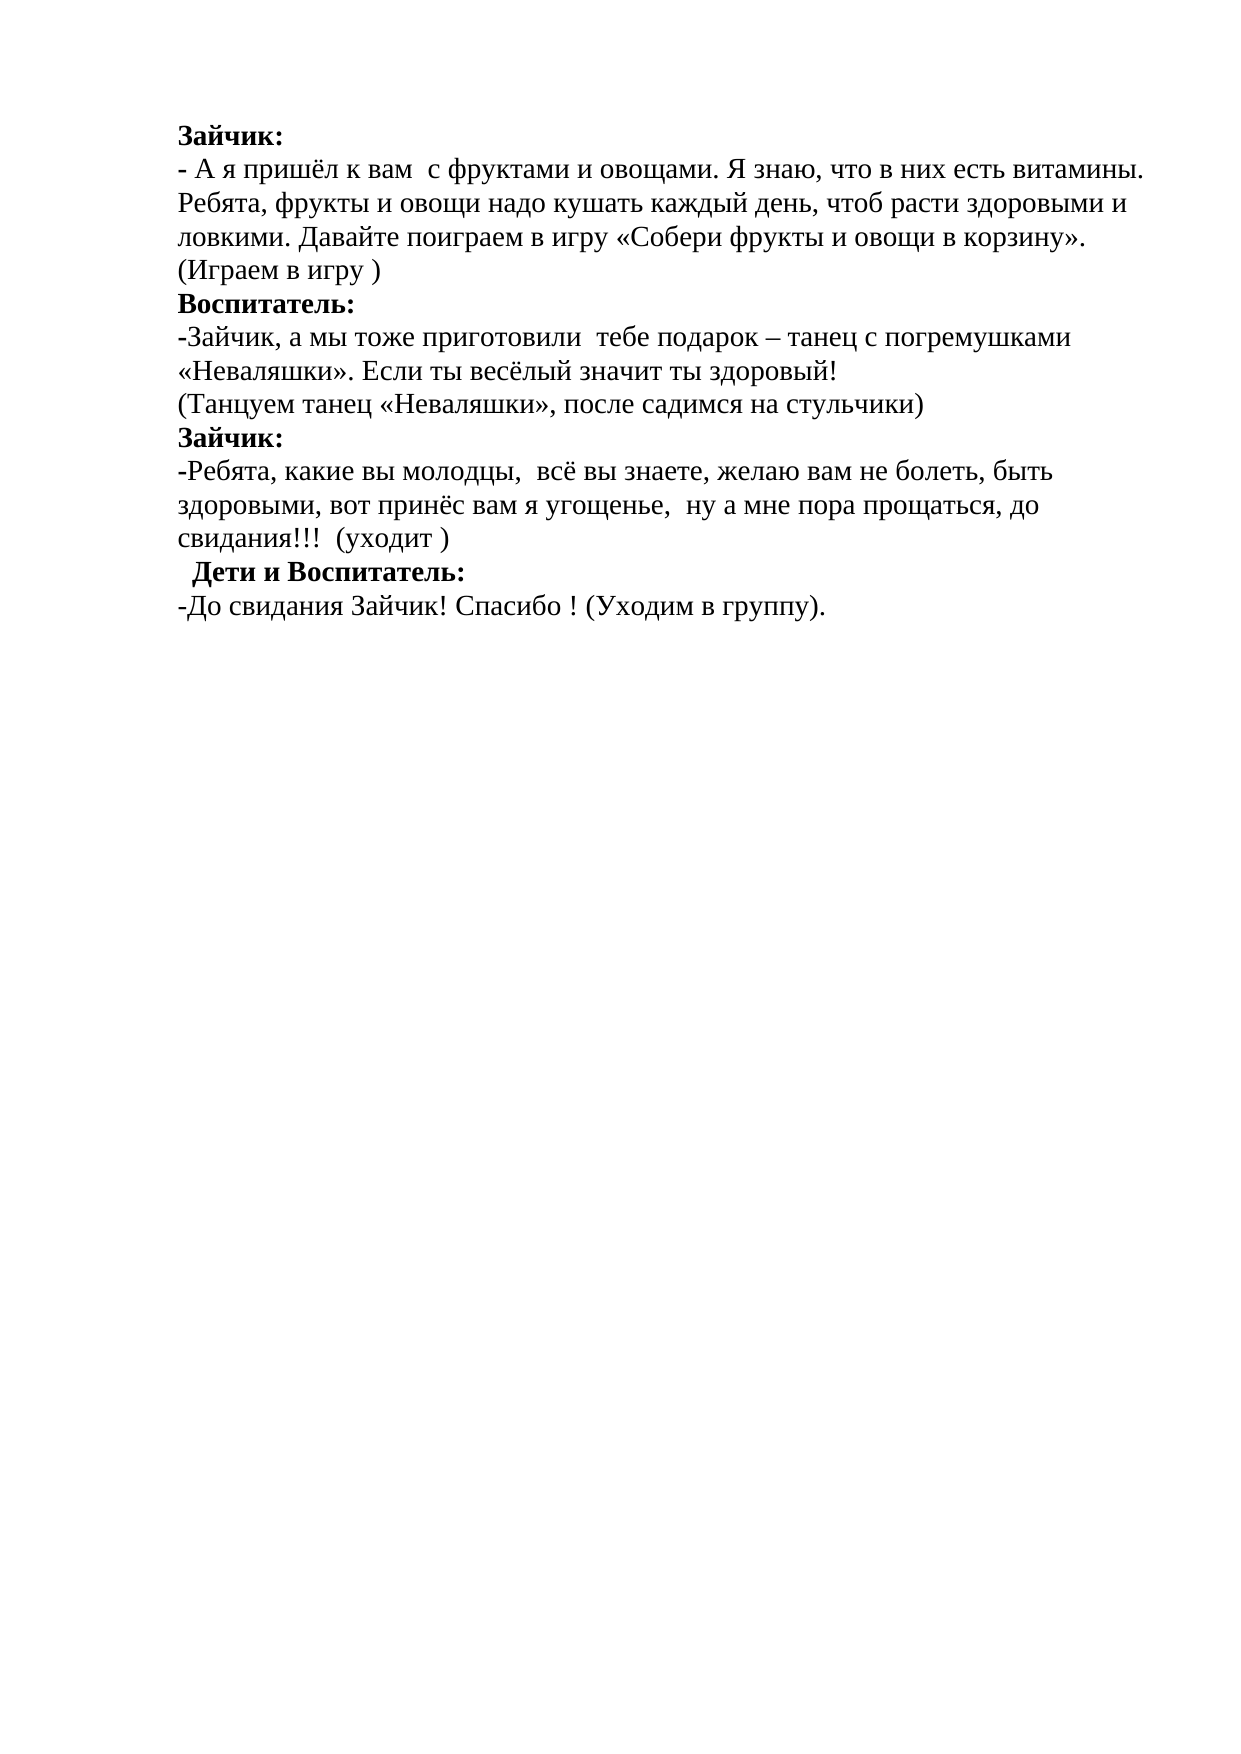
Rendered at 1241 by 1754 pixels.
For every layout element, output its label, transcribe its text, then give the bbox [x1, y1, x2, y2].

text -Ребята, какие вы молодцы, всё вы знаете, желаю вам не болеть, быть здоровыми, вот принёс вам я угощенье, ну а мне пора прощаться, до свидания!!! (уходит ) [177, 453, 1152, 554]
text -До свидания Зайчик! Спасибо ! (Уходим в группу). [177, 588, 1152, 621]
text (Играем в игру ) [177, 252, 1152, 286]
text (Танцуем танец «Неваляшки», после садимся на стульчики) [177, 386, 1152, 420]
text Воспитатель: [177, 286, 1152, 319]
text Дети и Воспитатель: [177, 554, 1152, 588]
text Зайчик: [177, 420, 1152, 453]
text -Зайчик, а мы тоже приготовили тебе подарок – танец с погремушками «Неваляшки». Если ты весёлый значит ты здоровый! [177, 319, 1152, 386]
text Зайчик: [177, 118, 1152, 152]
text - А я пришёл к вам с фруктами и овощами. Я знаю, что в них есть витамины. Ребята, фрукты и овощи надо кушать каждый день, чтоб расти здоровыми и ловкими. Давайте поиграем в игру «Собери фрукты и овощи в корзину». [177, 152, 1152, 252]
